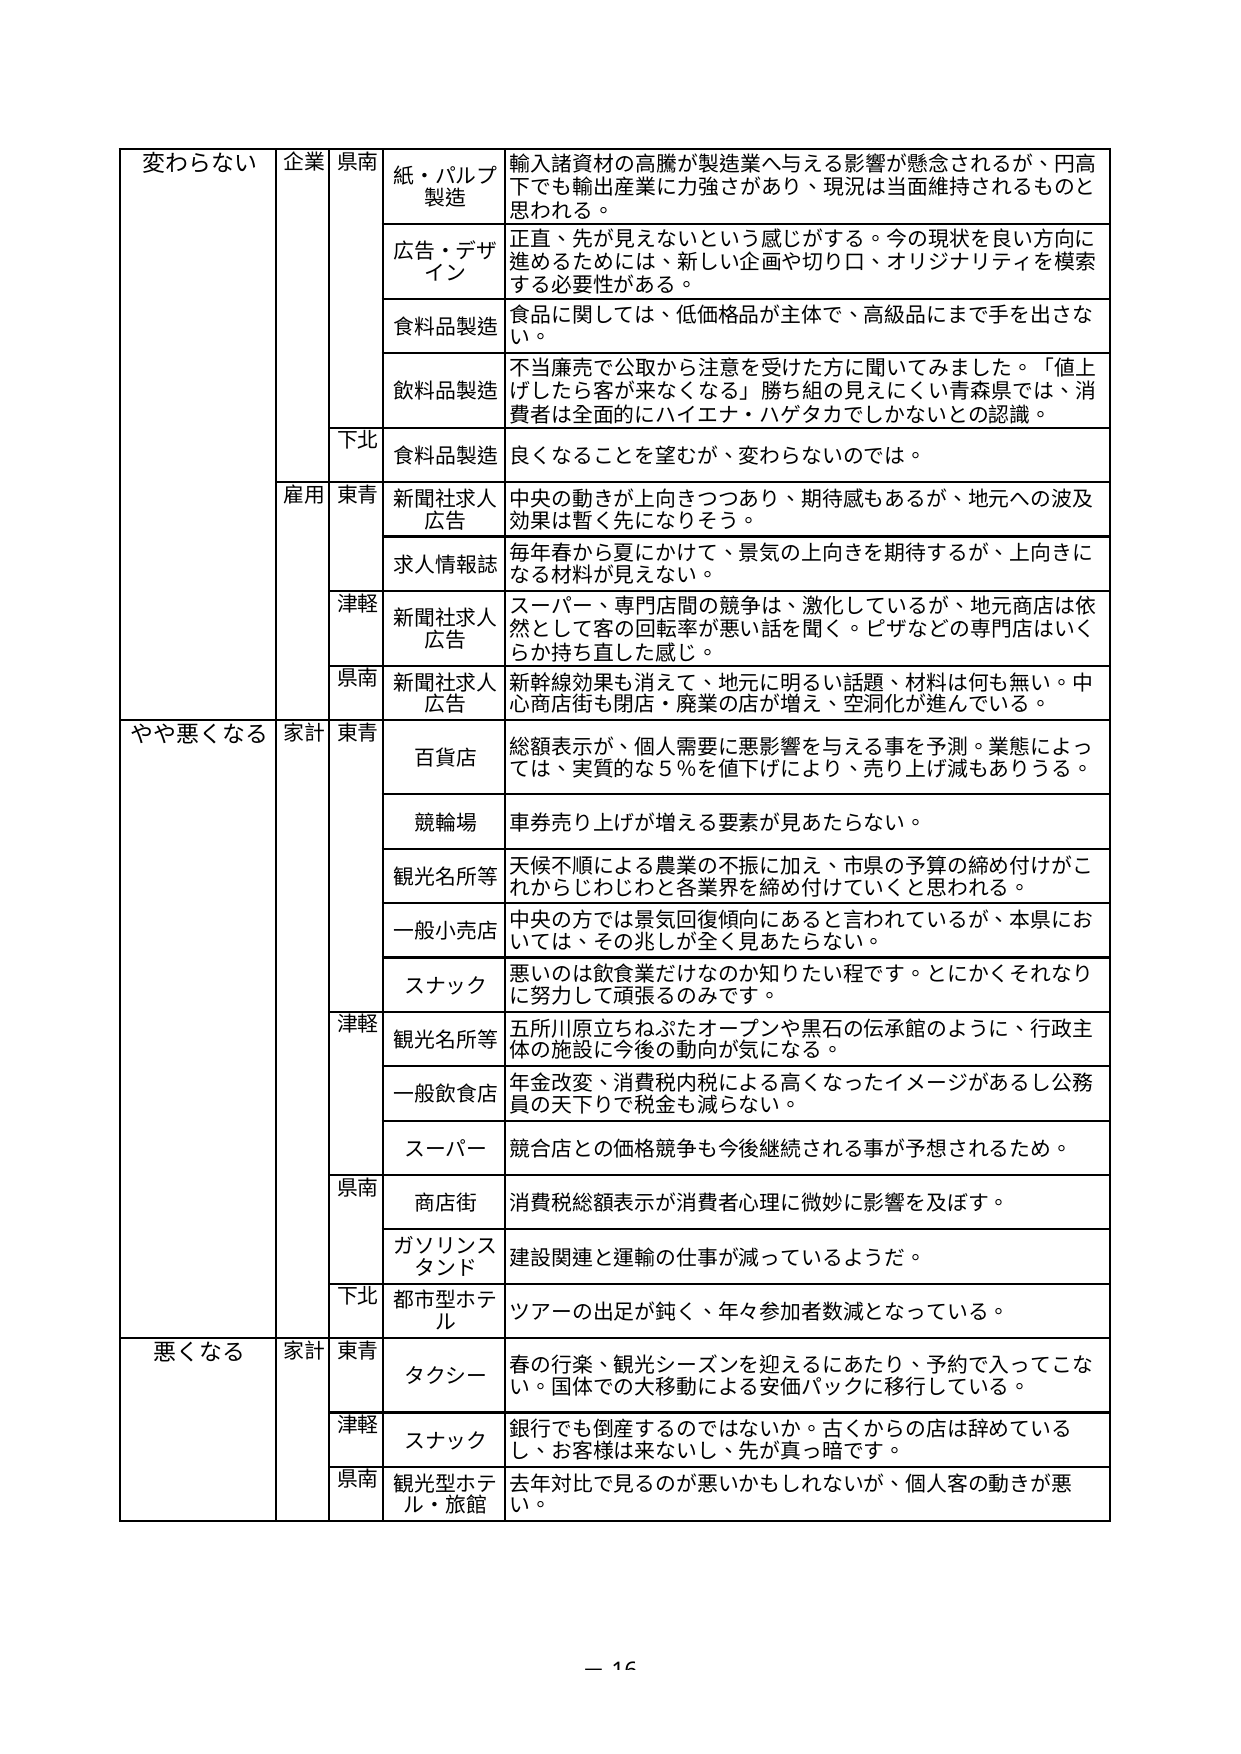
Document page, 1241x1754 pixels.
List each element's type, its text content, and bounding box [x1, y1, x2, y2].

table_cell 一般小売店 [384, 904, 504, 956]
table_cell 東青 [330, 1339, 382, 1411]
table_cell 観光名所等 [384, 1013, 504, 1065]
table_cell 雇用 [277, 483, 328, 719]
table_cell 津軽 [330, 1013, 382, 1174]
table_cell 悪くなる [121, 1339, 275, 1520]
table_cell 去年対比で見るのが悪いかもしれないが、個人客の動きが悪い。 [506, 1468, 1109, 1520]
table_header 県南 [330, 150, 382, 427]
table_cell 観光名所等 [384, 850, 504, 902]
table_cell 下北 [330, 429, 382, 481]
table_cell 競輪場 [384, 795, 504, 848]
table_cell 下北 [330, 1285, 382, 1337]
table_cell 飲料品製造 [384, 354, 504, 427]
table_cell 競合店との価格競争も今後継続される事が予想されるため。 [506, 1122, 1109, 1174]
table_cell スーパー、専門店間の競争は、激化しているが、地元商店は依然として客の回転率が悪い話を聞く。ピザなどの専門店はいくらか持ち直した感じ。 [506, 592, 1109, 664]
table_cell 県南 [330, 1176, 382, 1283]
table_cell 年金改変、消費税内税による高くなったイメージがあるし公務員の天下りで税金も減らない。 [506, 1067, 1109, 1119]
table_cell 観光型ホテル・旅館 [384, 1468, 504, 1520]
table_cell 中央の動きが上向きつつあり、期待感もあるが、地元への波及効果は暫く先になりそう。 [506, 483, 1109, 535]
table_cell 毎年春から夏にかけて、景気の上向きを期待するが、上向きになる材料が見えない。 [506, 538, 1109, 590]
table_cell 消費税総額表示が消費者心理に微妙に影響を及ぼす。 [506, 1176, 1109, 1228]
table_cell ツアーの出足が鈍く、年々参加者数減となっている。 [506, 1285, 1109, 1337]
table_cell 東青 [330, 721, 382, 1011]
table_cell 求人情報誌 [384, 538, 504, 590]
table_cell 銀行でも倒産するのではないか。古くからの店は辞めているし、お客様は来ないし、先が真っ暗です。 [506, 1414, 1109, 1466]
table_cell 車券売り上げが増える要素が見あたらない。 [506, 795, 1109, 848]
table_header 企業 [277, 150, 328, 481]
table_cell 商店街 [384, 1176, 504, 1228]
table_cell 良くなることを望むが、変わらないのでは。 [506, 429, 1109, 481]
table_cell 津軽 [330, 592, 382, 664]
table_cell 悪いのは飲食業だけなのか知りたい程です。とにかくそれなりに努力して頑張るのみです。 [506, 959, 1109, 1011]
table_cell 県南 [330, 1468, 382, 1520]
table_cell 一般飲食店 [384, 1067, 504, 1119]
table_cell やや悪くなる [121, 721, 275, 1337]
table_cell 春の行楽、観光シーズンを迎えるにあたり、予約で入ってこない。国体での大移動による安価パックに移行している。 [506, 1339, 1109, 1411]
table_cell 天候不順による農業の不振に加え、市県の予算の締め付けがこれからじわじわと各業界を締め付けていくと思われる。 [506, 850, 1109, 902]
table_cell 家計 [277, 721, 328, 1337]
table_cell 都市型ホテル [384, 1285, 504, 1337]
table_header 輸入諸資材の高騰が製造業へ与える影響が懸念されるが、円高下でも輸出産業に力強さがあり、現況は当面維持されるものと思われる。 [506, 150, 1109, 223]
table_cell 五所川原立ちねぷたオープンや黒石の伝承館のように、行政主体の施設に今後の動向が気になる。 [506, 1013, 1109, 1065]
table_cell 県南 [330, 667, 382, 719]
table_cell 新聞社求人広告 [384, 667, 504, 719]
table_cell スナック [384, 1414, 504, 1466]
table_cell 広告・デザイン [384, 225, 504, 297]
table_cell 総額表示が、個人需要に悪影響を与える事を予測。業態によっては、実質的な５％を値下げにより、売り上げ減もありうる。 [506, 721, 1109, 793]
table_cell タクシー [384, 1339, 504, 1411]
table_cell 建設関連と運輸の仕事が減っているようだ。 [506, 1230, 1109, 1283]
table_cell スナック [384, 959, 504, 1011]
table_cell 新幹線効果も消えて、地元に明るい話題、材料は何も無い。中心商店街も閉店・廃業の店が増え、空洞化が進んでいる。 [506, 667, 1109, 719]
table_cell 東青 [330, 483, 382, 590]
table_cell ガソリンスタンド [384, 1230, 504, 1283]
table_cell 食料品製造 [384, 429, 504, 481]
table_cell スーパー [384, 1122, 504, 1174]
table_cell 中央の方では景気回復傾向にあると言われているが、本県においては、その兆しが全く見あたらない。 [506, 904, 1109, 956]
table_header 紙・パルプ製造 [384, 150, 504, 223]
table_cell 津軽 [330, 1414, 382, 1466]
table_header 変わらない [121, 150, 275, 719]
table_cell 家計 [277, 1339, 328, 1520]
table_cell 食料品製造 [384, 300, 504, 352]
table_cell 新聞社求人広告 [384, 483, 504, 535]
table_cell 百貨店 [384, 721, 504, 793]
table_cell 新聞社求人広告 [384, 592, 504, 664]
table_cell 正直、先が見えないという感じがする。今の現状を良い方向に進めるためには、新しい企画や切り口、オリジナリティを模索する必要性がある。 [506, 225, 1109, 297]
table_cell 不当廉売で公取から注意を受けた方に聞いてみました。「値上げしたら客が来なくなる」勝ち組の見えにくい青森県では、消費者は全面的にハイエナ・ハゲタカでしかないとの認識。 [506, 354, 1109, 427]
table_cell 食品に関しては、低価格品が主体で、高級品にまで手を出さない。 [506, 300, 1109, 352]
